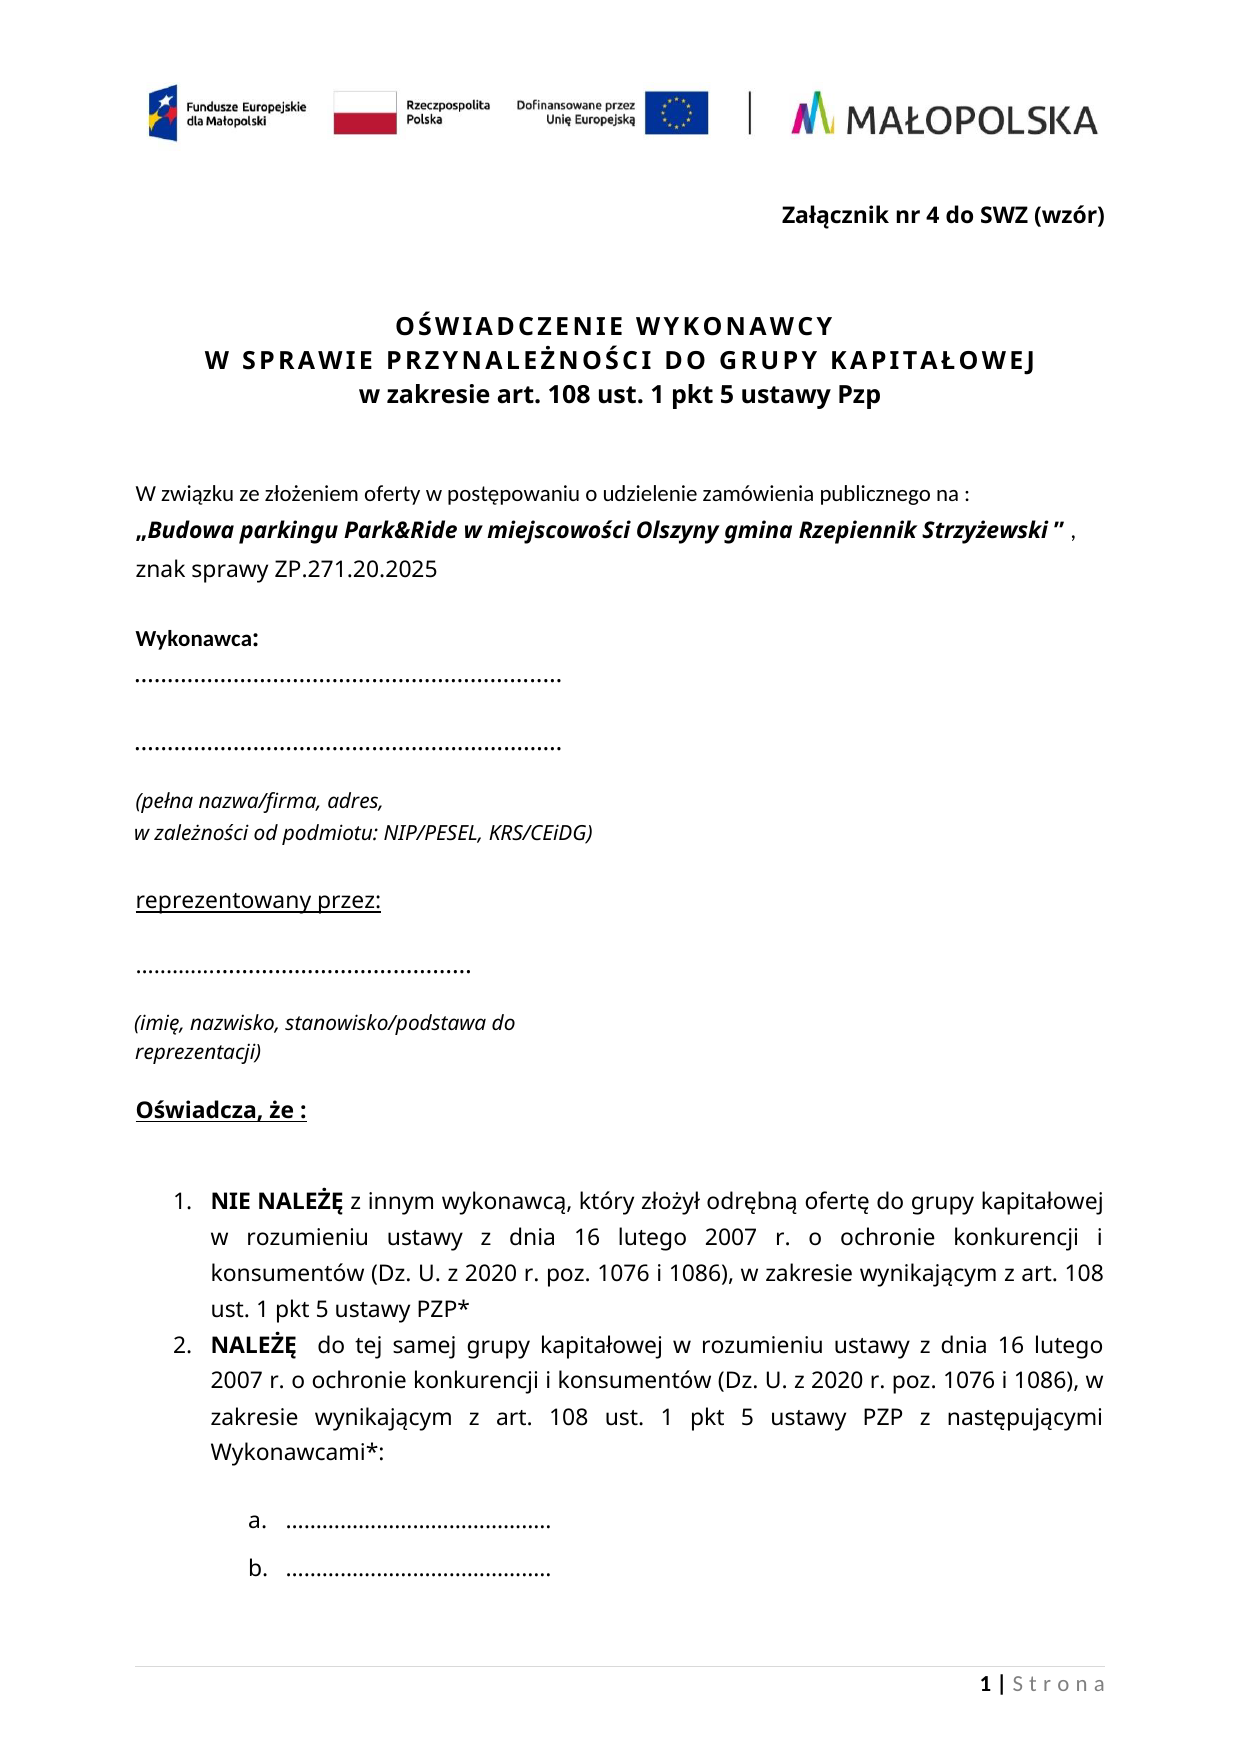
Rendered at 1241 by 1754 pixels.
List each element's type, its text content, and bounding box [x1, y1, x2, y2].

text Załącznik nr 4 do SWZ (wzór) [147, 199, 1105, 231]
text Oświadcza, że : [135, 1094, 1105, 1126]
text w zakresie art. 108 ust. 1 pkt 5 ustawy Pzp [135, 377, 1105, 411]
list …………………………………….. [248, 1503, 1105, 1535]
subtitle OŚWIADCZENIE WYKONAWCY W SPRAWIE PRZYNALEŻNOŚCI DO GRUPY KAPITAŁOWEJ [135, 309, 1105, 377]
list NIE NALEŻĘ z innym wykonawcą, który złożył odrębną ofertę do grupy kapitałowej w rozumieniu ustawy z dnia 16 lutego 2007 r. o ochronie konkurencji i konsumentów (Dz. U. z 2020 r. poz. 1076 i 1086), w zakresie wynikającym z art. 108 ust. 1 pkt 5 ustawy PZP* [173, 1185, 1105, 1324]
text W związku ze złożeniem oferty w postępowaniu o udzielenie zamówienia publicznego na : [135, 479, 1105, 507]
list NALEŻĘ do tej samej grupy kapitałowej w rozumieniu ustawy z dnia 16 lutego 2007 r. o ochronie konkurencji i konsumentów (Dz. U. z 2020 r. poz. 1076 i 1086), w zakresie wynikającym z art. 108 ust. 1 pkt 5 ustawy PZP z następującymi Wykonawcami*: [173, 1328, 1105, 1468]
list …………………………………….. [248, 1552, 1105, 1583]
text (pełna nazwa/firma, adres, [135, 786, 682, 814]
text ……………………………………………………..… [134, 656, 1105, 690]
text ………………………………………..……………… [134, 724, 1105, 758]
text …..….....………………………………… [135, 946, 505, 980]
text reprezentowany przez: [135, 884, 505, 915]
text „Budowa parkingu Park&Ride w miejscowości Olszyny gmina Rzepiennik Strzyżewski ” , znak sprawy ZP.271.20.2025 [135, 514, 1105, 584]
text w zależności od podmiotu: NIP/PESEL, KRS/CEiDG) [134, 818, 682, 846]
text (imię, nazwisko, stanowisko/podstawa do reprezentacji) [134, 1008, 579, 1065]
text Wykonawca: [135, 622, 1105, 653]
